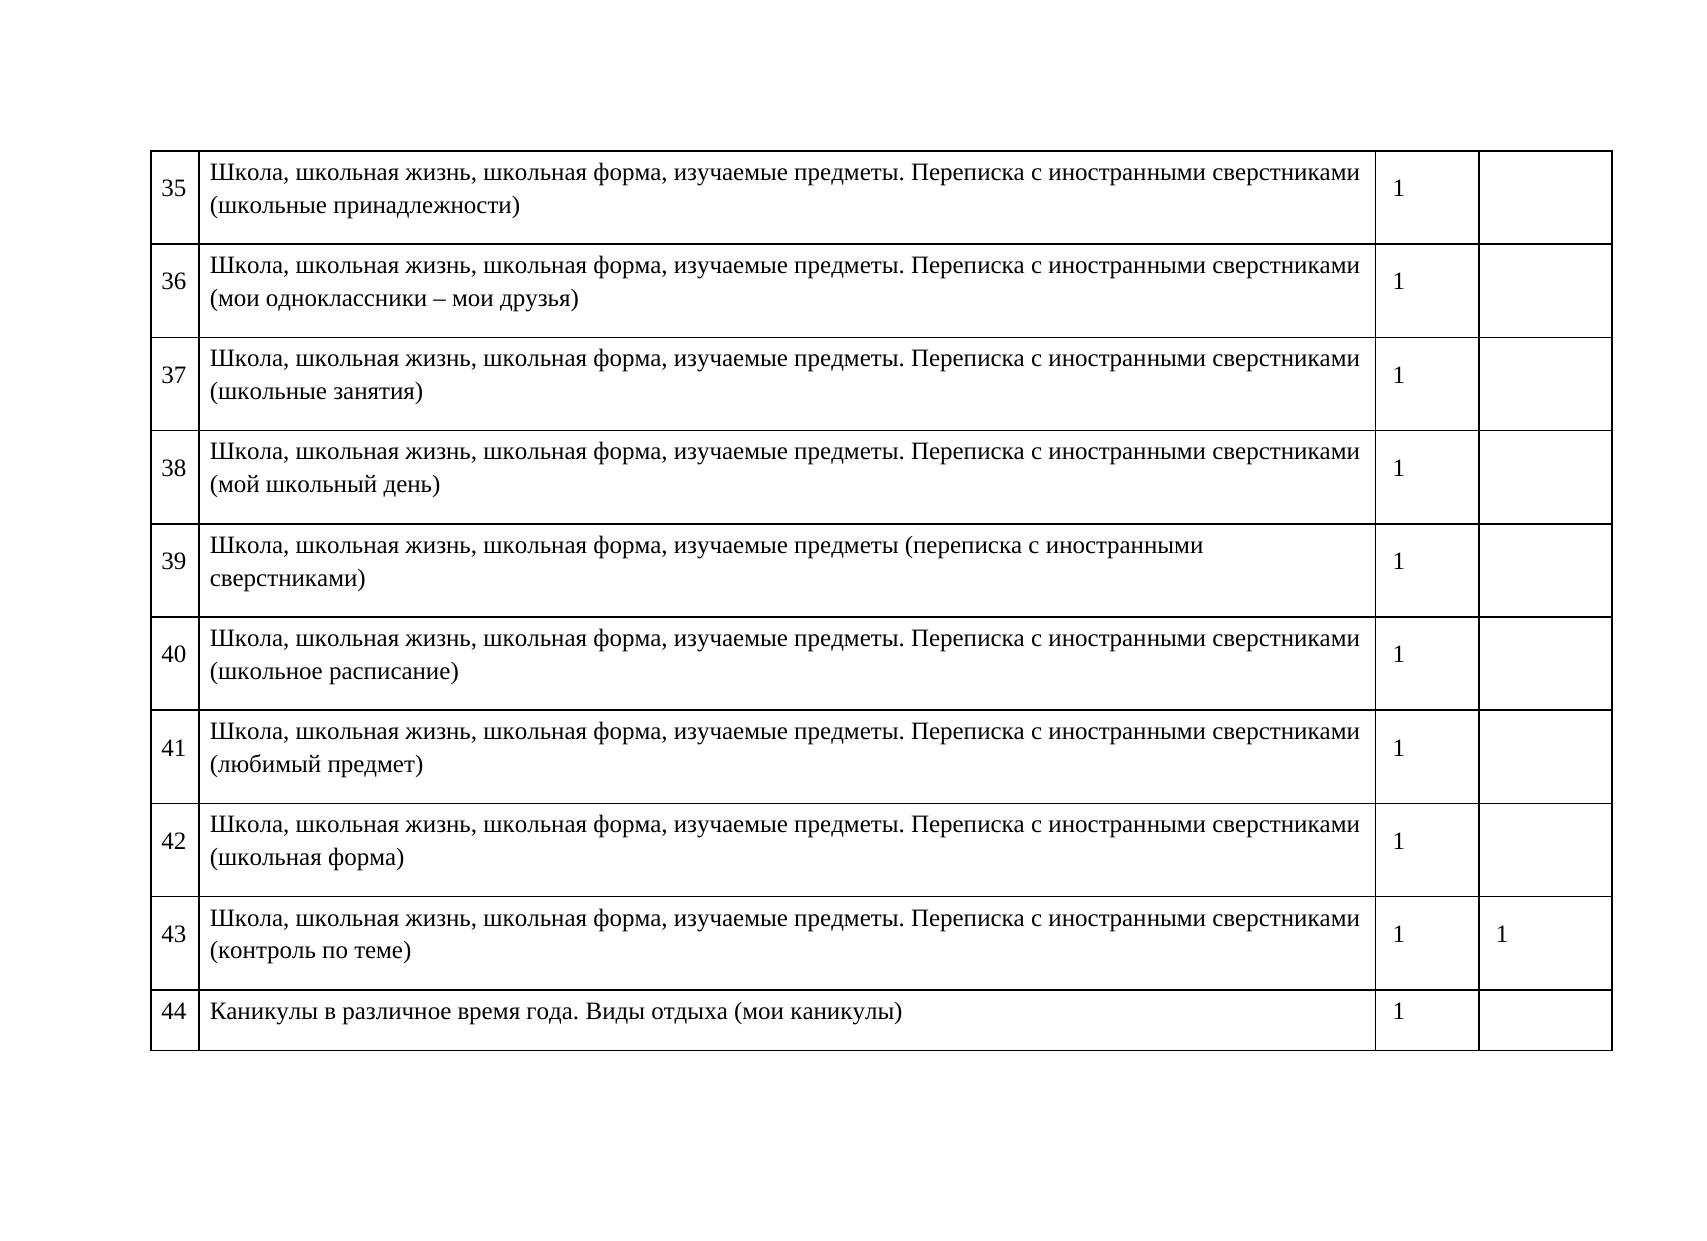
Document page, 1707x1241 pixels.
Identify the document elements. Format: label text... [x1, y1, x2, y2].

table_cell 1 [1376, 152, 1478, 243]
table_cell [1480, 991, 1611, 1050]
table_cell 1 [1376, 431, 1478, 523]
table_cell 1 [1376, 711, 1478, 803]
table_cell 1 [1376, 618, 1478, 709]
table_cell [1480, 338, 1611, 430]
table_cell [1480, 804, 1611, 896]
table_cell [1480, 525, 1611, 616]
table_cell 1 [1376, 338, 1478, 430]
table_cell Школа, школьная жизнь, школьная форма, изучаемые предметы. Переписка с иностранными сверстниками (школьная форма) [200, 804, 1375, 896]
table_cell 39 [152, 525, 198, 616]
table_cell [1480, 618, 1611, 709]
table_cell Школа, школьная жизнь, школьная форма, изучаемые предметы. Переписка с иностранными сверстниками (любимый предмет) [200, 711, 1375, 803]
table_cell [1480, 431, 1611, 523]
table_cell 1 [1376, 804, 1478, 896]
table_cell Школа, школьная жизнь, школьная форма, изучаемые предметы (переписка с иностранными сверстниками) [200, 525, 1375, 616]
table_cell Школа, школьная жизнь, школьная форма, изучаемые предметы. Переписка с иностранными сверстниками (школьные принадлежности) [200, 152, 1375, 243]
table_cell 1 [1480, 897, 1611, 989]
table_cell 37 [152, 338, 198, 430]
table_cell 38 [152, 431, 198, 523]
table_cell Школа, школьная жизнь, школьная форма, изучаемые предметы. Переписка с иностранными сверстниками (мои одноклассники – мои друзья) [200, 245, 1375, 336]
table_cell 42 [152, 804, 198, 896]
table_cell Школа, школьная жизнь, школьная форма, изучаемые предметы. Переписка с иностранными сверстниками (школьные занятия) [200, 338, 1375, 430]
table_cell 35 [152, 152, 198, 243]
table_cell Школа, школьная жизнь, школьная форма, изучаемые предметы. Переписка с иностранными сверстниками (контроль по теме) [200, 897, 1375, 989]
table_cell 1 [1376, 525, 1478, 616]
table_cell Школа, школьная жизнь, школьная форма, изучаемые предметы. Переписка с иностранными сверстниками (школьное расписание) [200, 618, 1375, 709]
table_cell Школа, школьная жизнь, школьная форма, изучаемые предметы. Переписка с иностранными сверстниками (мой школьный день) [200, 431, 1375, 523]
table_cell 1 [1376, 897, 1478, 989]
table_cell 41 [152, 711, 198, 803]
table_cell Каникулы в различное время года. Виды отдыха (мои каникулы) [200, 991, 1375, 1050]
table_cell 44 [152, 991, 198, 1050]
table_cell [1480, 711, 1611, 803]
table_cell 40 [152, 618, 198, 709]
table_cell [1480, 152, 1611, 243]
table_cell 43 [152, 897, 198, 989]
table_cell 1 [1376, 991, 1478, 1050]
table_cell 36 [152, 245, 198, 336]
table_cell [1480, 245, 1611, 336]
table_cell 1 [1376, 245, 1478, 336]
